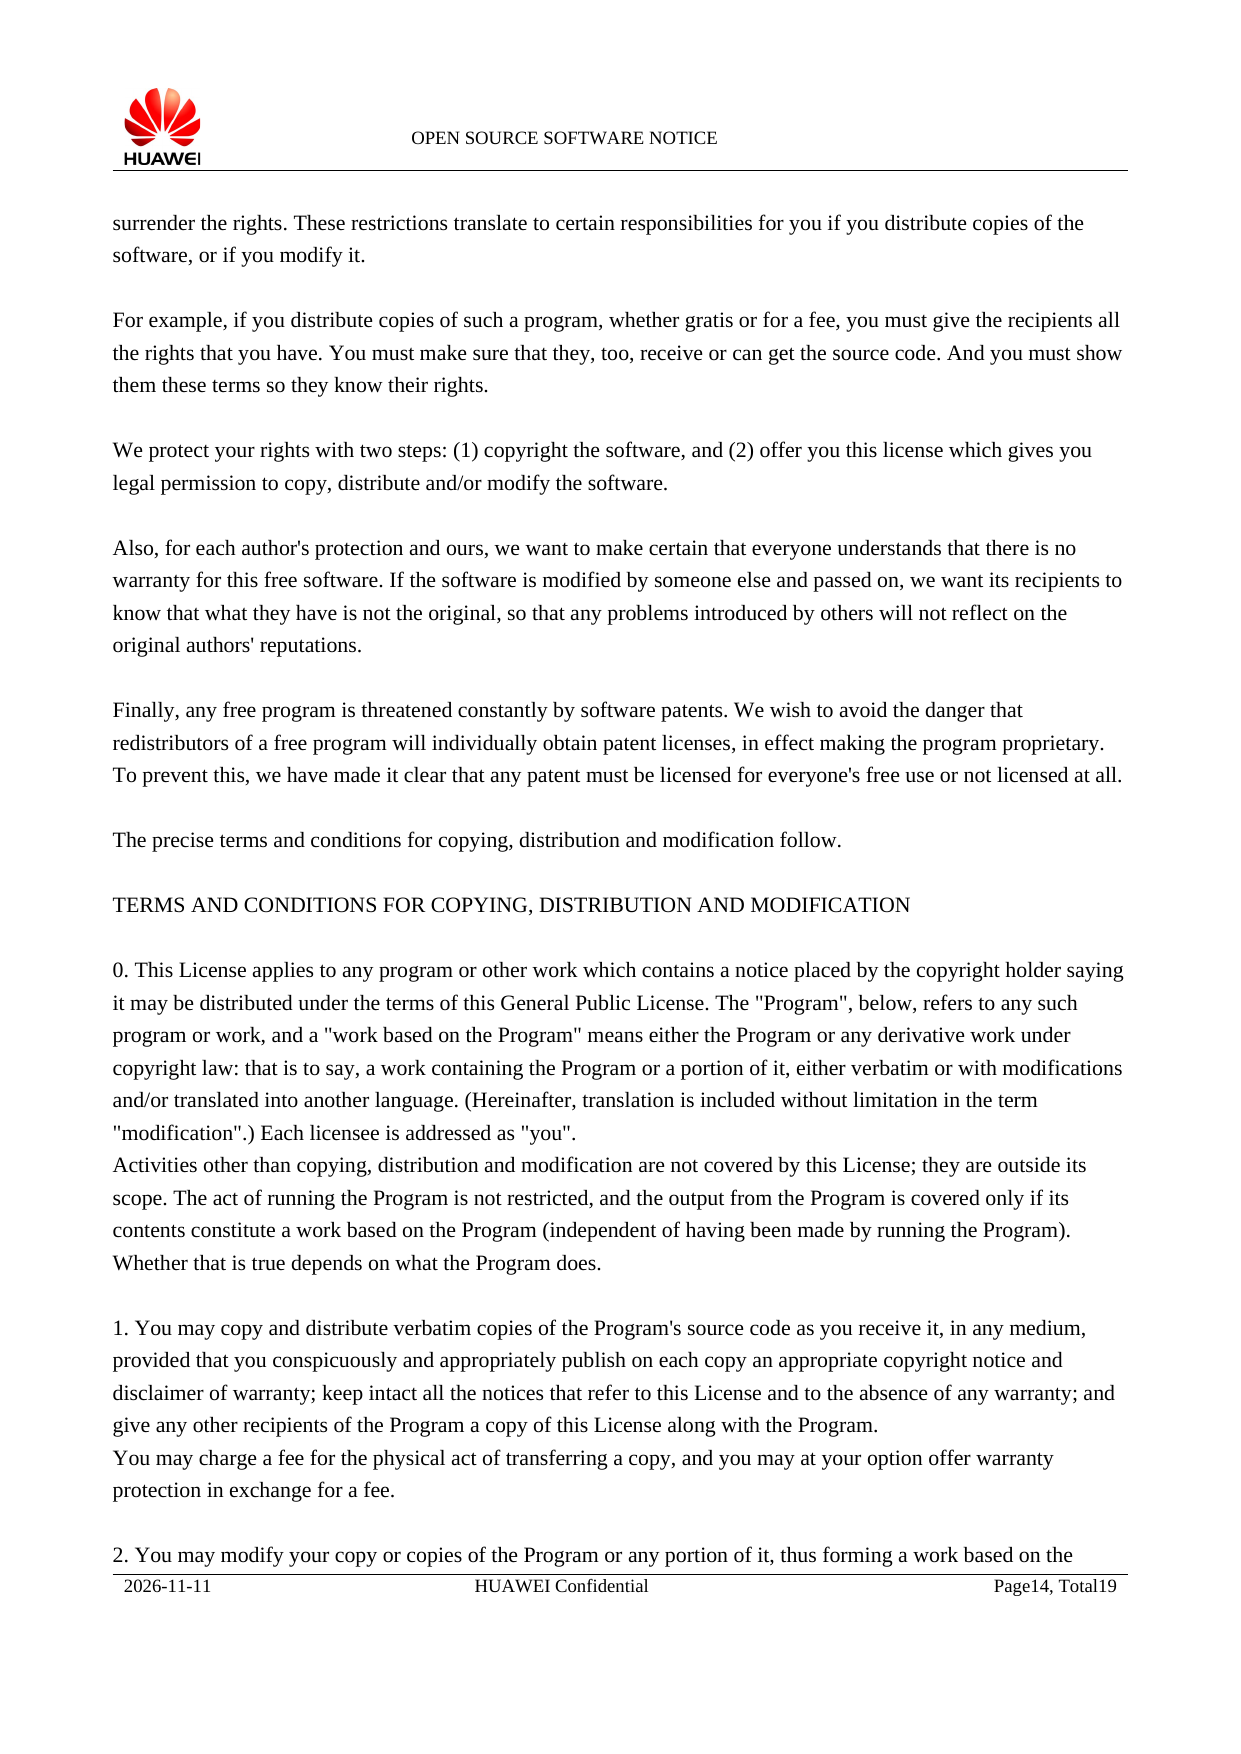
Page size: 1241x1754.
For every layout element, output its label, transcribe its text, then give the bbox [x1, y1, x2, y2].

picture [124, 88, 201, 165]
